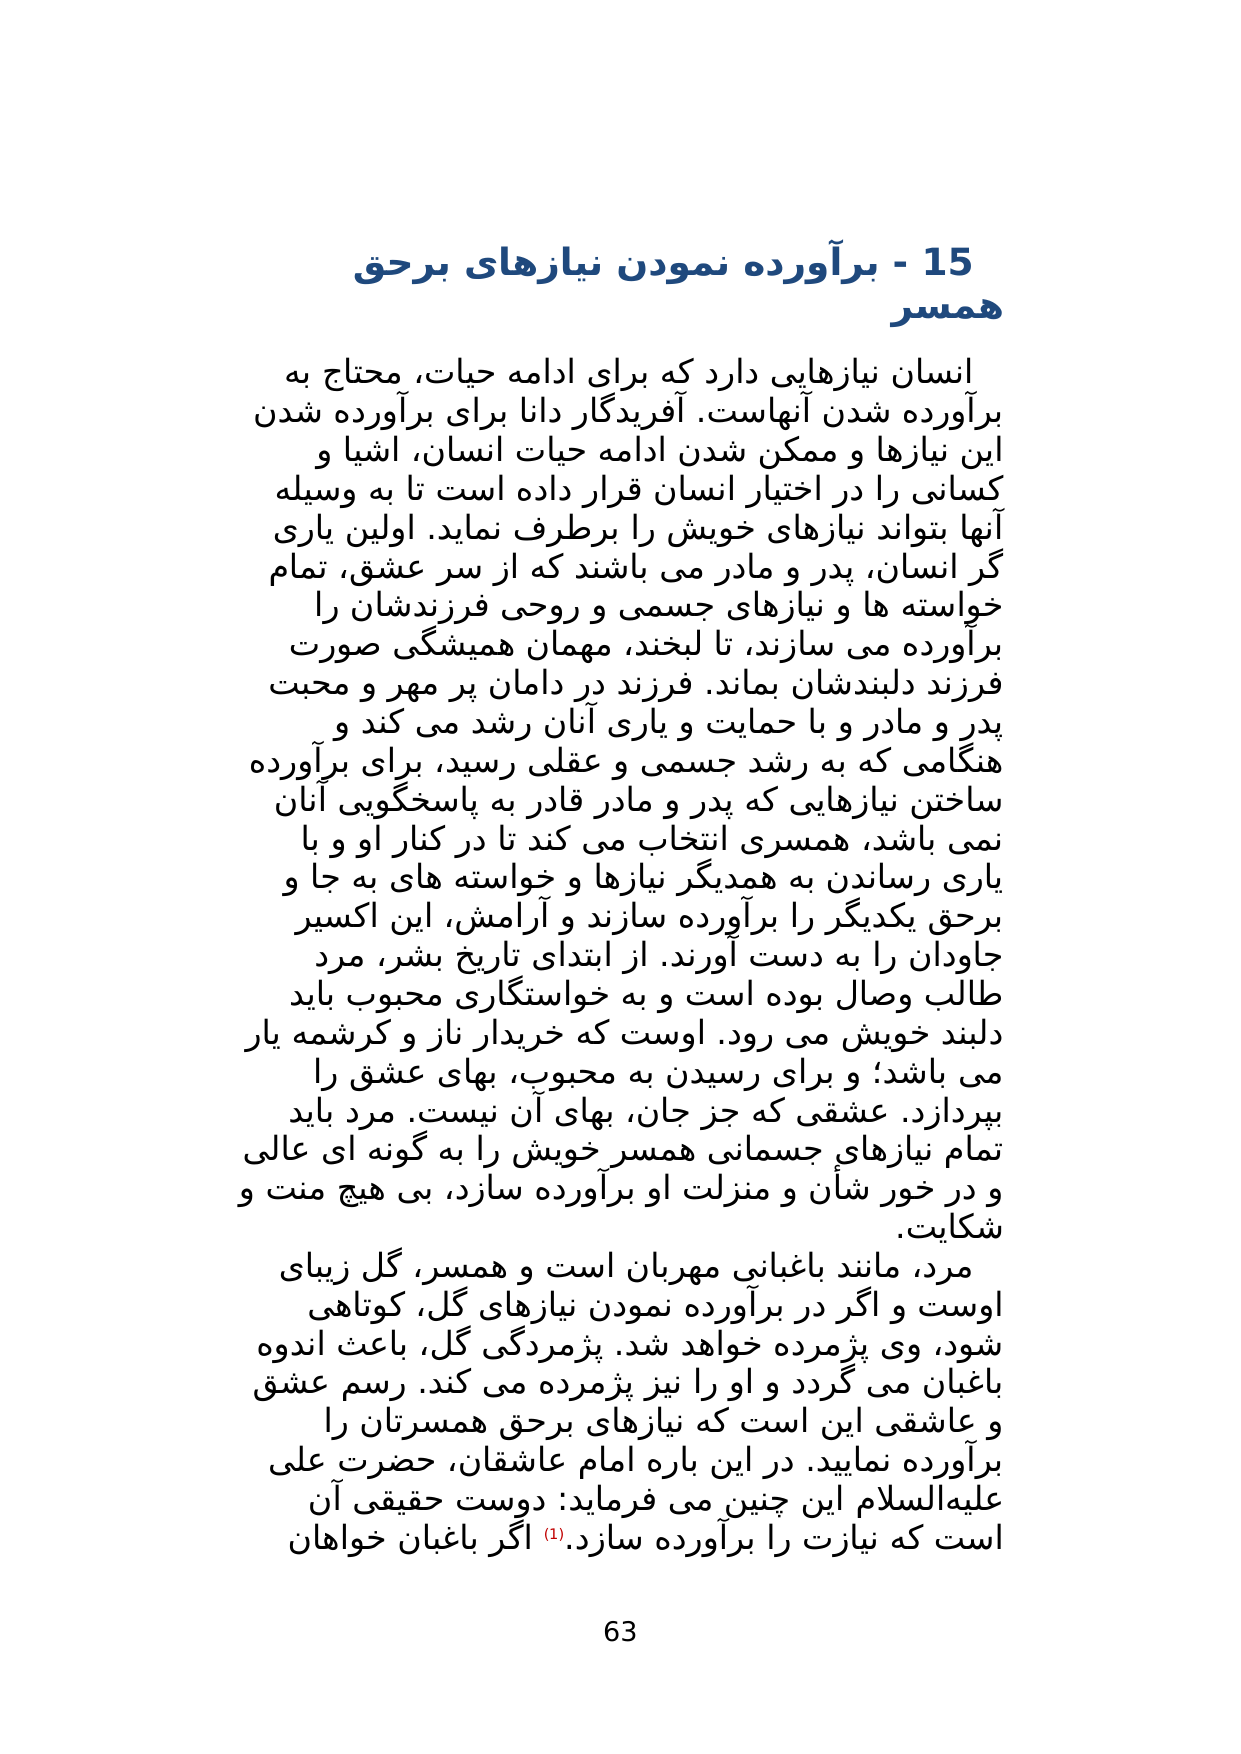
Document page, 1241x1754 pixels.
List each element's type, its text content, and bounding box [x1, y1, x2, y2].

text انسان نیازهایی دارد که برای ادامه حیات، محتاج به برآورده شدن آنهاست. آفریدگار دانا برای برآورده شدن این نیازها و ممکن شدن ادامه حیات انسان، اشیا و کسانی را در اختیار انسان قرار داده است تا به وسیله آنها بتواند نیازهای خویش را برطرف نماید. اولین یاری گر انسان، پدر و مادر می باشند که از سر عشق، تمام خواسته ها و نیازهای جسمی و روحی فرزندشان را برآورده می سازند، تا لبخند، مهمان همیشگی صورت فرزند دلبندشان بماند. فرزند در دامان پر مهر و محبت پدر و مادر و با حمایت و یاری آنان رشد می کند و هنگامی که به رشد جسمی و عقلی رسید، برای برآورده ساختن نیازهایی که پدر و مادر قادر به پاسخگویی آنان نمی باشد، همسری انتخاب می کند تا در کنار او و با یاری رساندن به همدیگر نیازها و خواسته های به جا و برحق یکدیگر را برآورده سازند و آرامش، این اکسیر جاودان را به دست آورند. از ابتدای تاریخ بشر، مرد طالب وصال بوده است و به خواستگاری محبوب باید دلبند خویش می رود. اوست که خریدار ناز و کرشمه یار می باشد؛ و برای رسیدن به محبوب، بهای عشق را بپردازد. عشقی که جز جان، بهای آن نیست. مرد باید تمام نیازهای جسمانی همسر خویش را به گونه ای عالی و در خور شأن و منزلت او برآورده سازد، بی هیچ منت و شکایت. [236, 353, 1004, 1246]
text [236, 1246, 1004, 1557]
subtitle 15 - برآورده نمودن نیازهای برحق همسر [236, 241, 1004, 328]
